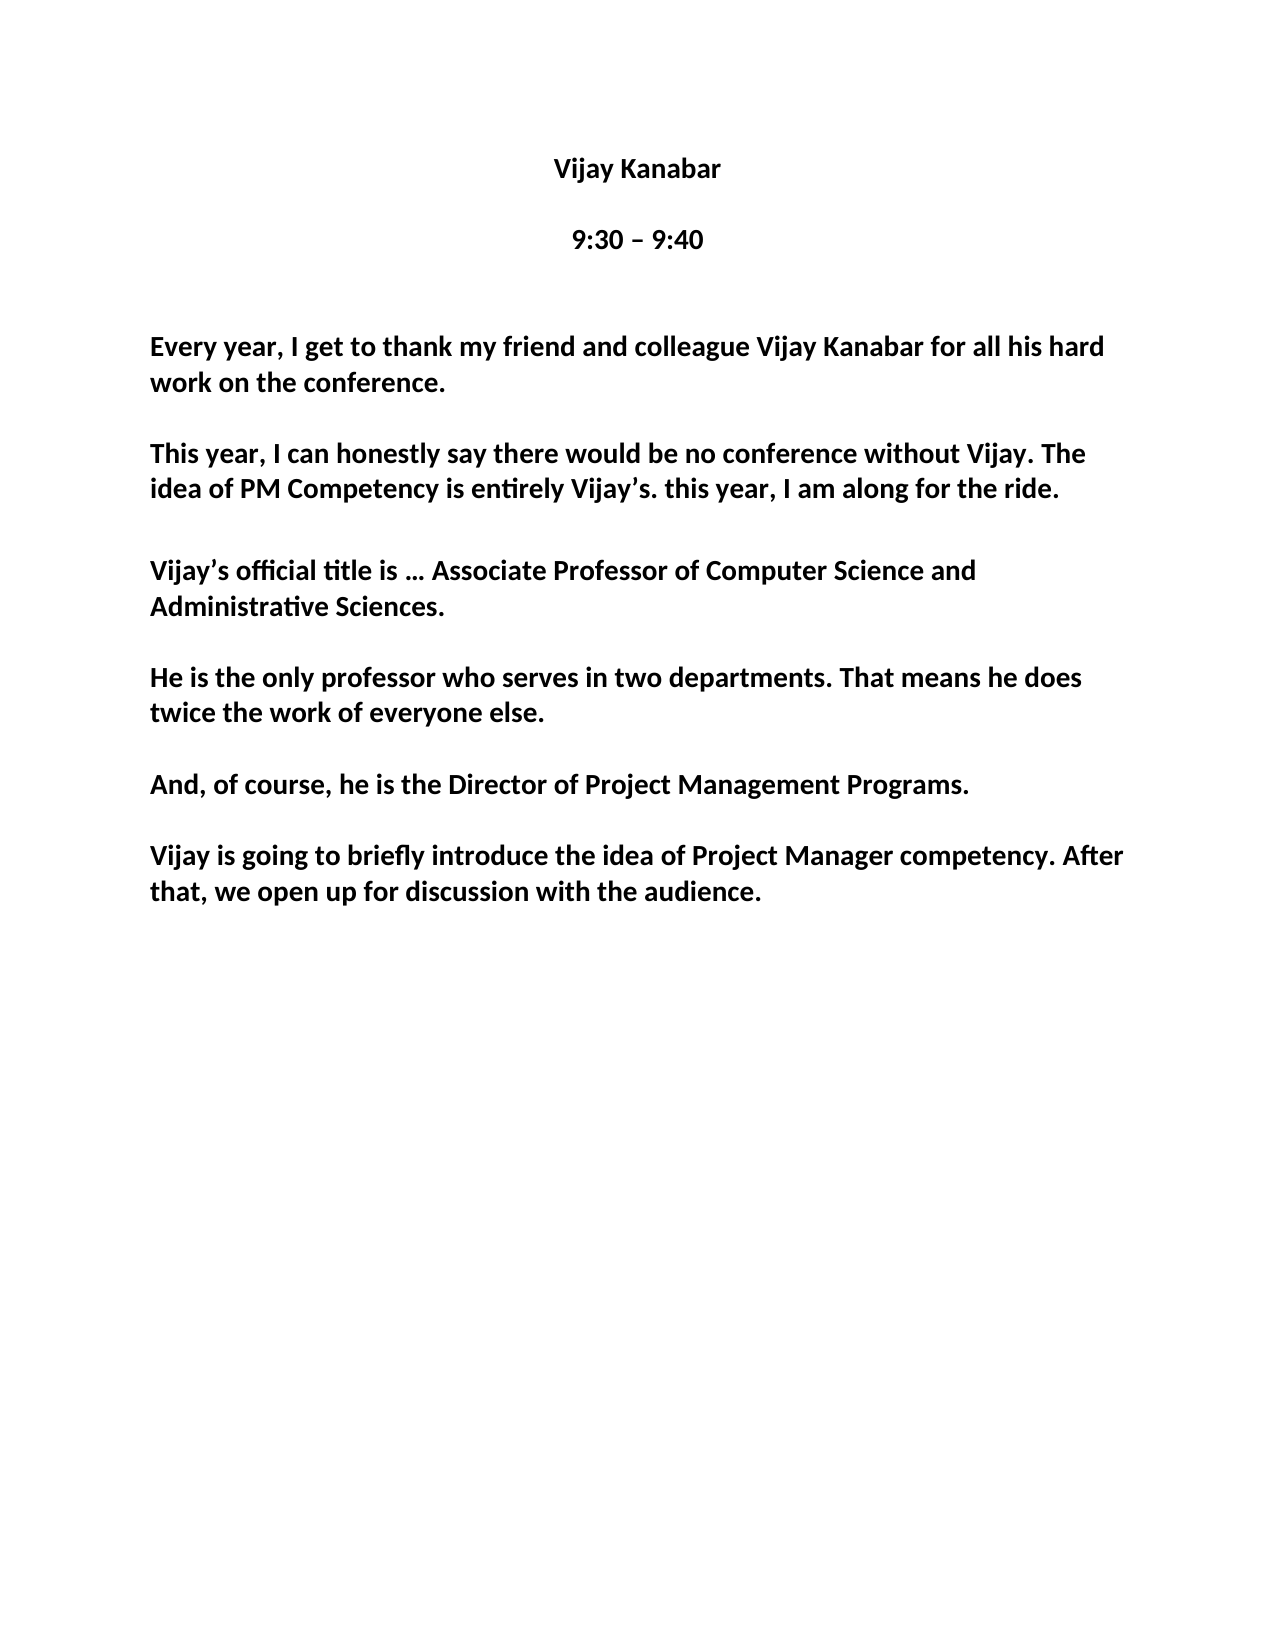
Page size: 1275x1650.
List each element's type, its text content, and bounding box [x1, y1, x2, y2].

text This year, I can honestly say there would be no conference without Vijay. The idea of PM Competency is entirely Vijay’s. this year, I am along for the ride. [150, 435, 1125, 506]
subtitle And, of course, he is the Director of Project Management Programs. [150, 766, 1125, 801]
text Vijay is going to briefly introduce the idea of Project Manager competency. After that, we open up for discussion with the audience. [150, 837, 1125, 908]
subtitle Vijay’s official title is … Associate Professor of Computer Science and Administrative Sciences. [150, 552, 1125, 623]
text 9:30 – 9:40 [150, 221, 1125, 257]
subtitle He is the only professor who serves in two departments. That means he does twice the work of everyone else. [150, 659, 1125, 730]
text Vijay Kanabar [150, 150, 1125, 186]
subtitle Every year, I get to thank my friend and colleague Vijay Kanabar for all his hard work on the conference. [150, 328, 1125, 399]
